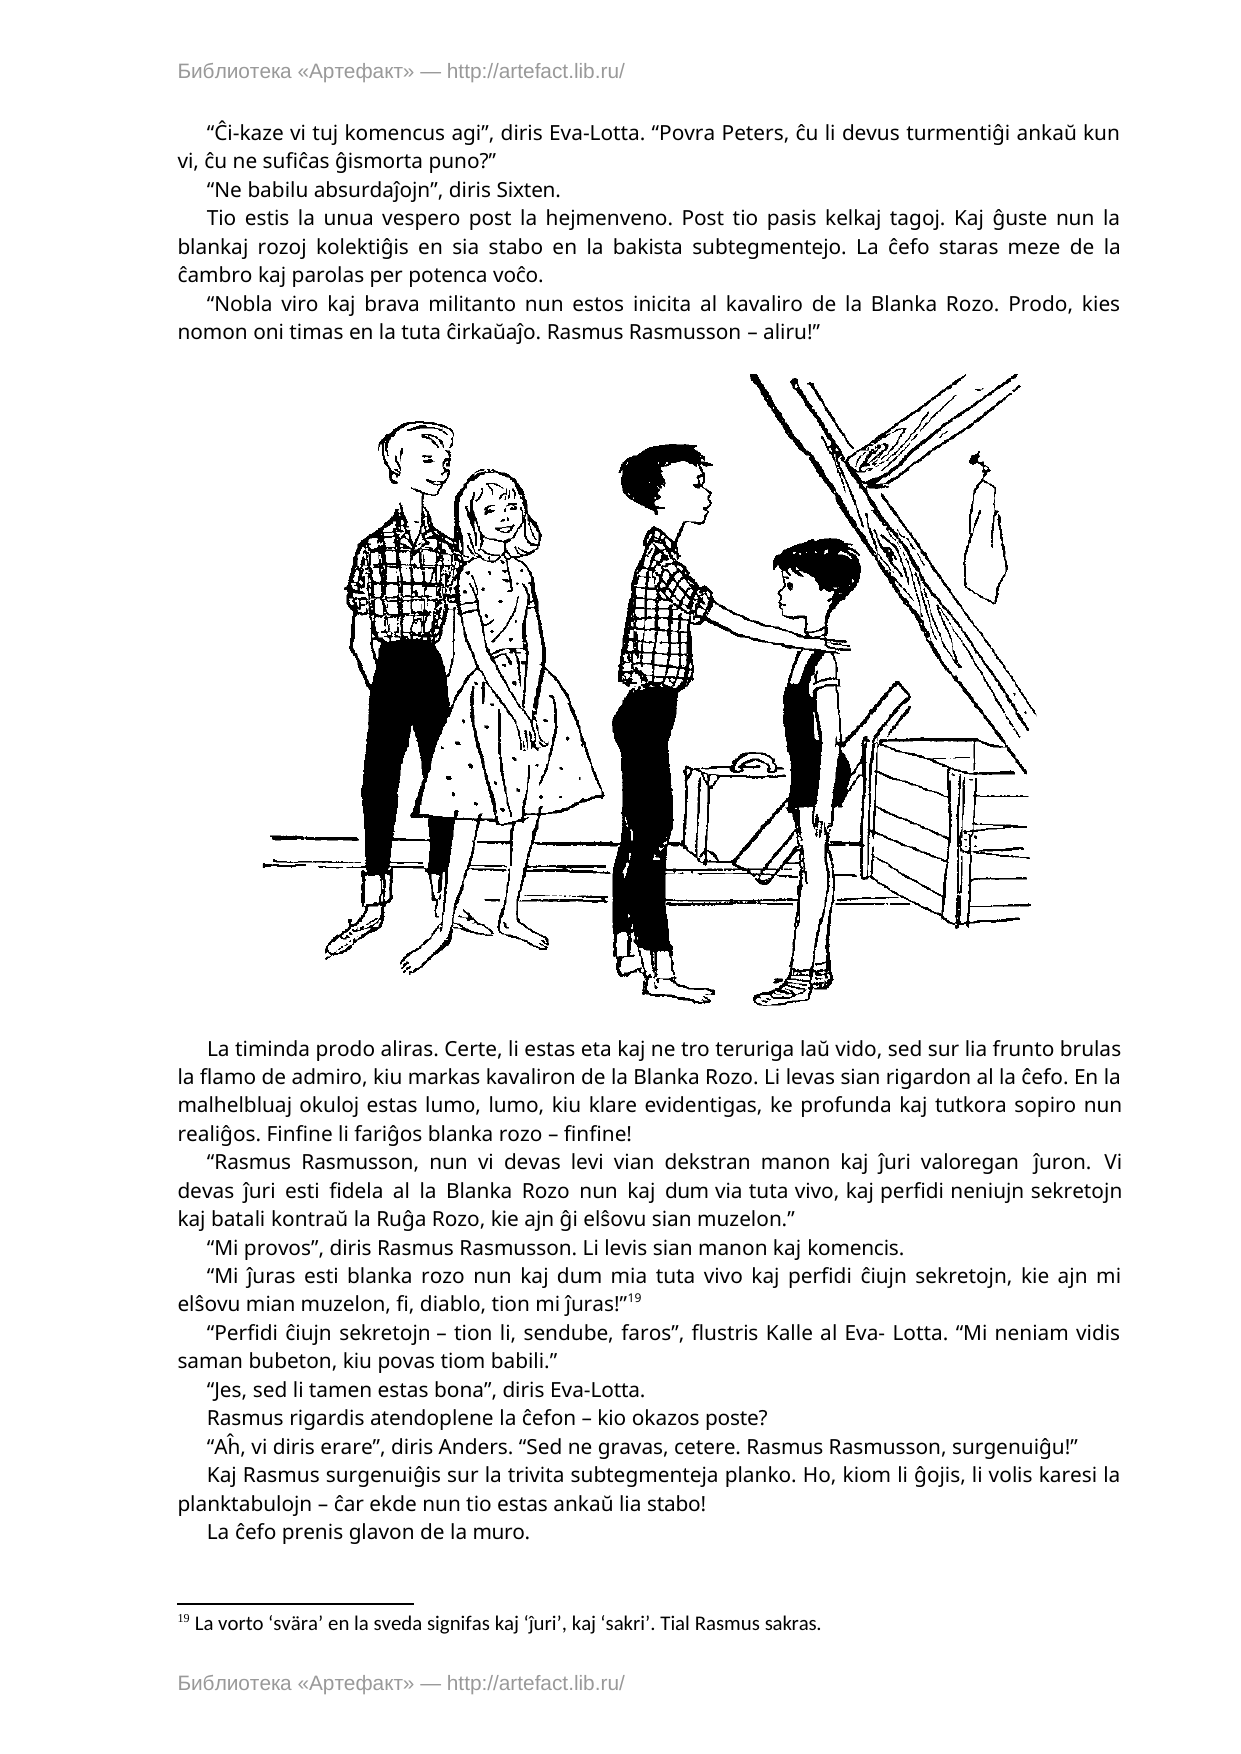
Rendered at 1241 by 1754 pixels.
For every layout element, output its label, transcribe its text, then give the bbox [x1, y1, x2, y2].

text “Jes, sed li tamen estas bona”, diris Eva-Lotta. [177, 1375, 1122, 1403]
text La ĉefo prenis glavon de la muro. [177, 1517, 1122, 1546]
text “Ĉi-kaze vi tuj komencus agi”, diris Eva-Lotta. “Povra Peters, ĉu li devus turmentiĝi ankaŭ kun vi, ĉu ne sufiĉas ĝismorta puno?” [177, 118, 1122, 175]
text Rasmus rigardis atendoplene la ĉefon – kio okazos poste? [177, 1403, 1122, 1432]
text Kaj Rasmus surgenuiĝis sur la trivita subtegmenteja planko. Ho, kiom li ĝojis, li volis karesi la planktabulojn – ĉar ekde nun tio estas ankaŭ lia stabo! [177, 1460, 1122, 1517]
picture [262, 374, 1037, 1006]
text “Mi provos”, diris Rasmus Rasmusson. Li levis sian manon kaj komencis. [177, 1233, 1122, 1261]
text “Aĥ, vi diris erare”, diris Anders. “Sed ne gravas, cetere. Rasmus Rasmusson, surgenuiĝu!” [177, 1432, 1122, 1460]
text “Ne babilu absurdaĵojn”, diris Sixten. [177, 175, 1122, 203]
text “Perfidi ĉiujn sekretojn – tion li, sendube, faros”, flustris Kalle al Eva- Lotta. “Mi neniam vidis saman bubeton, kiu povas tiom babili.” [177, 1318, 1122, 1375]
text “Rasmus Rasmusson, nun vi devas levi vian dekstran manon kaj ĵuri valoregan ĵuron. Vi devas ĵuri esti fidela al la Blanka Rozo nun kaj dum via tuta vivo, kaj perfidi neniujn sekretojn kaj batali kontraŭ la Ruĝa Rozo, kie ajn ĝi elŝovu sian muzelon.” [177, 1147, 1122, 1233]
text La timinda prodo aliras. Certe, li estas eta kaj ne tro teruriga laŭ vido, sed sur lia frunto brulas la flamo de admiro, kiu markas kavaliron de la Blanka Rozo. Li levas sian rigardon al la ĉefo. En la malhelbluaj okuloj estas lumo, lumo, kiu klare evidentigas, ke profunda kaj tutkora sopiro nun realiĝos. Finfine li fariĝos blanka rozo – finfine! [177, 1034, 1122, 1147]
text “Mi ĵuras esti blanka rozo nun kaj dum mia tuta vivo kaj perfidi ĉiujn sekretojn, kie ajn mi elŝovu mian muzelon, fi, diablo, tion mi ĵuras!” [177, 1261, 1122, 1318]
text “Nobla viro kaj brava militanto nun estos inicita al kavaliro de la Blanka Rozo. Prodo, kies nomon oni timas en la tuta ĉirkaŭaĵo. Rasmus Rasmusson – aliru!” [177, 289, 1122, 346]
text Tio estis la unua vespero post la hejmenveno. Post tio pasis kelkaj tagoj. Kaj ĝuste nun la blankaj rozoj kolektiĝis en sia stabo en la bakista subtegmentejo. La ĉefo staras meze de la ĉambro kaj parolas per potenca voĉo. [177, 203, 1122, 289]
